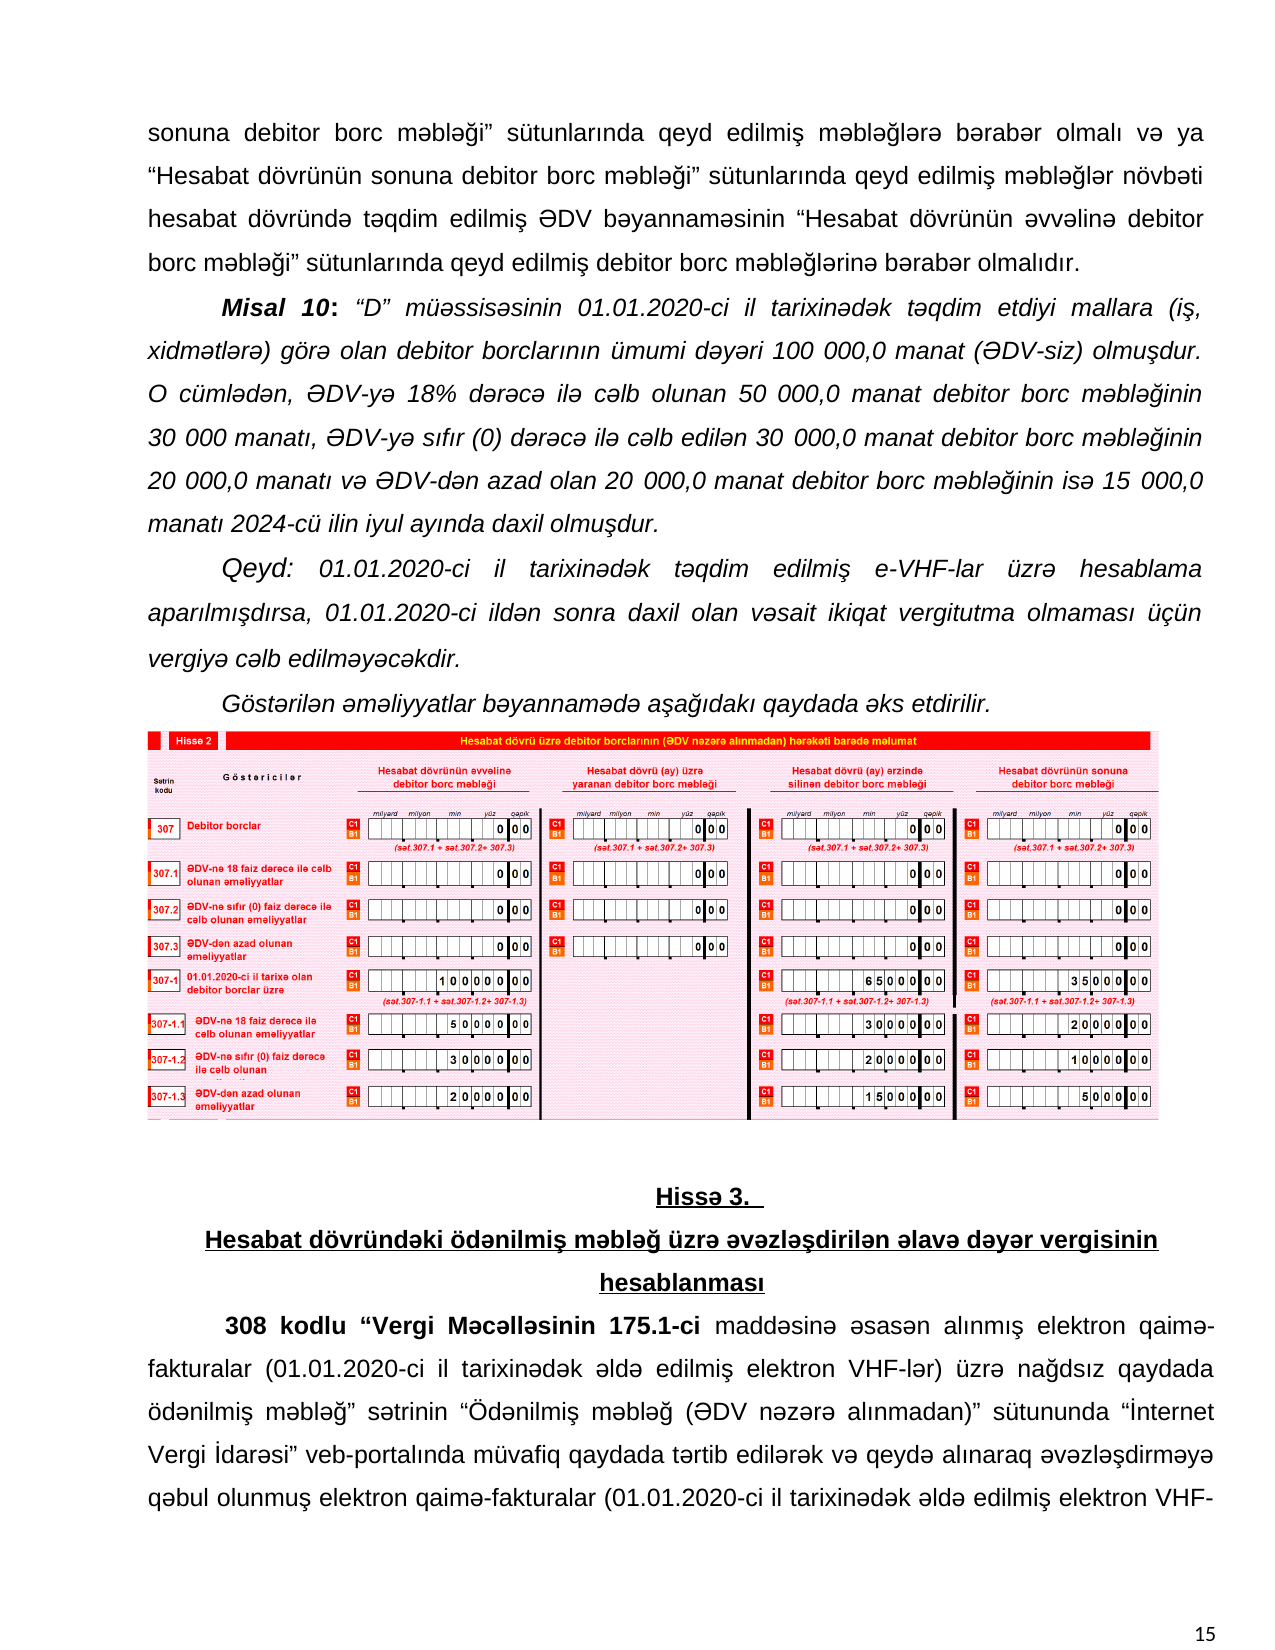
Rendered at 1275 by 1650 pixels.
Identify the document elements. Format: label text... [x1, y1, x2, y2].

text Misal 10: “D” müəssisəsinin 01.01.2020-ci il tarixinədək təqdim etdiyi mallara (iş, xidmətlərə) görə olan debitor borclarının ümumi dəyəri 100 000,0 manat (ƏDV-siz) olmuşdur. O cümlədən, ƏDV-yə 18% dərəcə ilə cəlb olunan 50 000,0 manat debitor borc məbləğinin 30 000 manatı, ƏDV-yə sıfır (0) dərəcə ilə cəlb edilən 30 000,0 manat debitor borc məbləğinin 20 000,0 manatı və ƏDV-dən azad olan 20 000,0 manat debitor borc məbləğinin isə 15 000,0 manatı 2024-cü ilin iyul ayında daxil olmuşdur. [148, 291, 1206, 537]
text Hesabat dövründəki ödənilmiş məbləğ üzrə əvəzləşdirilən əlavə dəyər vergisinin hesablanması [148, 1224, 1216, 1296]
picture [147, 731, 1159, 1120]
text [148, 1311, 1216, 1512]
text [148, 118, 1206, 276]
text Hissə 3. [189, 1181, 1216, 1210]
text Göstərilən əməliyyatlar bəyannamədə aşağıdakı qaydada əks etdirilir. [148, 689, 1206, 717]
text Qeyd: 01.01.2020-ci il tarixinədək təqdim edilmiş e-VHF-lar üzrə hesablama aparılmışdırsa, 01.01.2020-ci ildən sonra daxil olan vəsait ikiqat vergitutma olmaması üçün vergiyə cəlb edilməyəcəkdir. [148, 552, 1206, 673]
